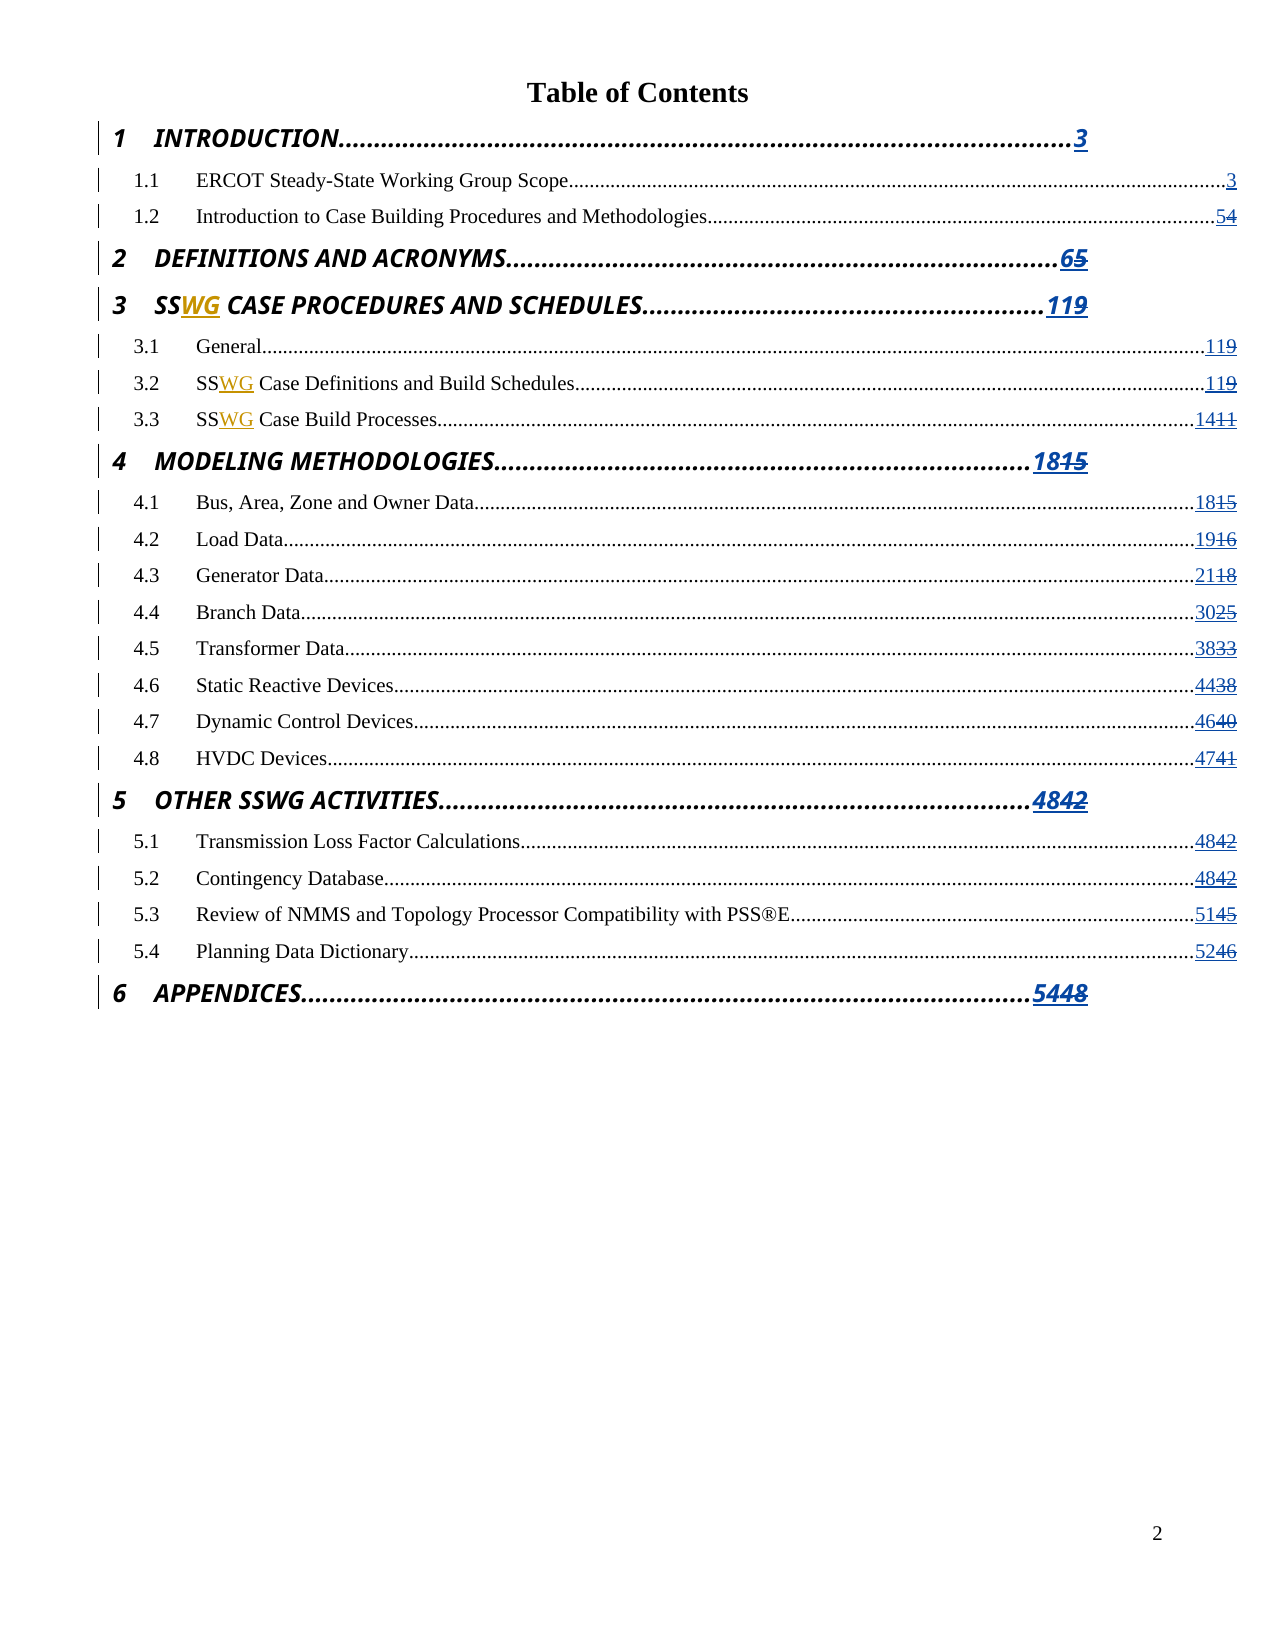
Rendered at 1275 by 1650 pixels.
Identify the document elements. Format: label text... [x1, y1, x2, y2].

text 4.3 Generator Data [133, 563, 1162, 587]
text 4.8 HVDC Devices [133, 746, 1162, 770]
text 6 APPENDICES [112, 975, 1087, 1009]
text 3.1 General [133, 334, 1162, 358]
text 2 Definitions and Acronyms [112, 241, 1087, 275]
text 1.1 ERCOT Steady-State Working Group Scope [133, 168, 1162, 192]
text 4.2 Load Data [133, 527, 1162, 551]
text 4.7 Dynamic Control Devices [133, 709, 1162, 733]
text 3.2 SS Case Definitions and Build Schedules [133, 370, 1162, 394]
text 5.2 Contingency Database [133, 866, 1162, 890]
text 3.3 SS Case Build Processes [133, 407, 1162, 431]
text 1 INTRODUCTION [112, 121, 1087, 155]
text 5.3 Review of NMMS and Topology Processor Compatibility with PSS®E [133, 902, 1162, 926]
text 5 Other SSWG Activities [112, 783, 1087, 817]
text 5.1 Transmission Loss Factor Calculations [133, 829, 1162, 853]
text 4.4 Branch Data [133, 600, 1162, 624]
text 1.2 Introduction to Case Building Procedures and Methodologies [133, 204, 1162, 228]
text 5.4 Planning Data Dictionary [133, 939, 1162, 963]
text 4.1 Bus, Area, Zone and Owner Data [133, 490, 1162, 514]
text 4 MODELING METHODOLOGIES [112, 443, 1087, 478]
text Table of Contents [112, 75, 1162, 108]
text 4.5 Transformer Data [133, 636, 1162, 660]
text 3 Ss Case Procedures and Schedules [112, 287, 1087, 321]
text 4.6 Static Reactive Devices [133, 673, 1162, 697]
